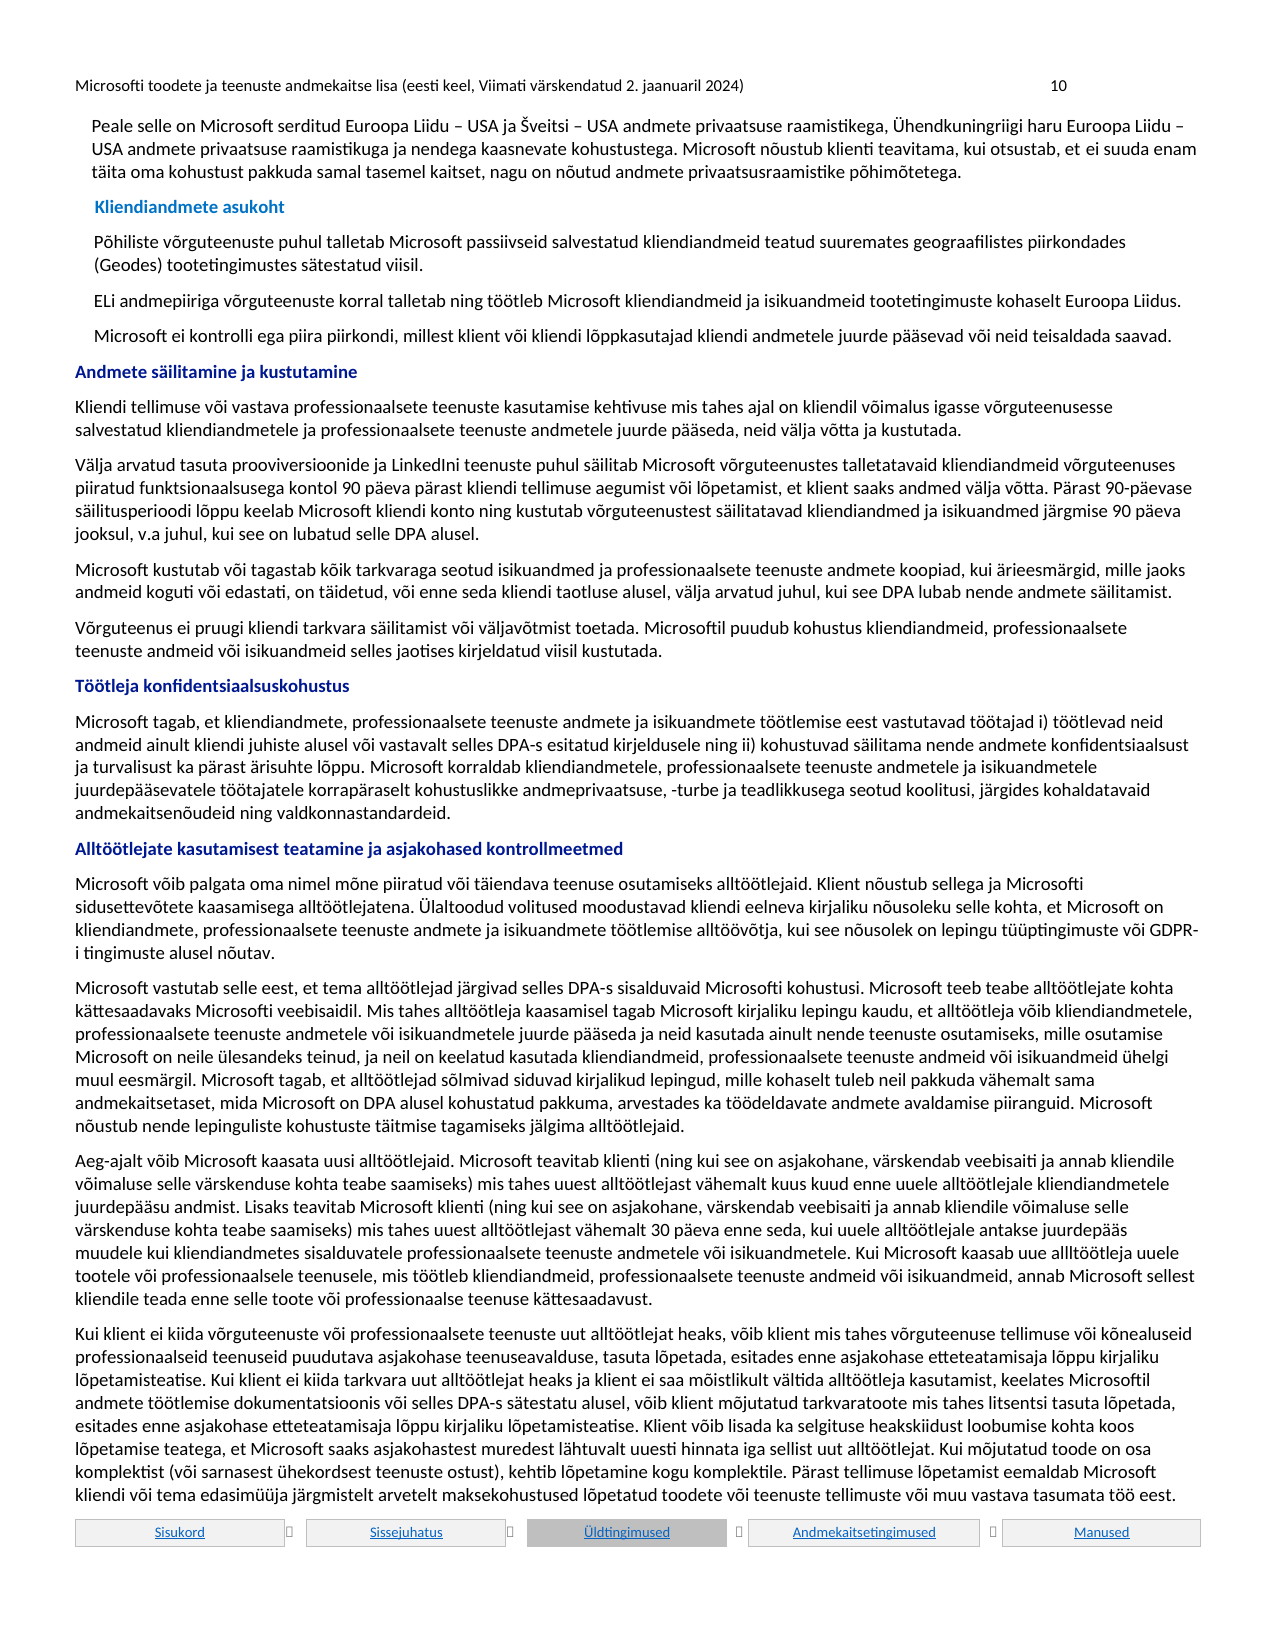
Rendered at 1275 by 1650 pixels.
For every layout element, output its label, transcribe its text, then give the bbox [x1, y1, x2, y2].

text Põhiliste võrguteenuste puhul talletab Microsoft passiivseid salvestatud kliendiandmeid teatud suuremates geograafilistes piirkondades (Geodes) tootetingimustes sätestatud viisil. [94, 231, 1200, 277]
list Microsoft vastutab selle eest, et tema alltöötlejad järgivad selles DPA-s sisalduvaid Microsofti kohustusi. Microsoft teeb teabe alltöötlejate kohta kättesaadavaks Microsofti veebisaidil. Mis tahes alltöötleja kaasamisel tagab Microsoft kirjaliku lepingu kaudu, et alltöötleja võib kliendiandmetele, professionaalsete teenuste andmetele või isikuandmetele juurde pääseda ja neid kasutada ainult nende teenuste osutamiseks, mille osutamise Microsoft on neile ülesandeks teinud, ja neil on keelatud kasutada kliendiandmeid, professionaalsete teenuste andmeid või isikuandmeid ühelgi muul eesmärgil. Microsoft tagab, et alltöötlejad sõlmivad siduvad kirjalikud lepingud, mille kohaselt tuleb neil pakkuda vähemalt sama andmekaitsetaset, mida Microsoft on DPA alusel kohustatud pakkuma, arvestades ka töödeldavate andmete avaldamise piiranguid. Microsoft nõustub nende lepinguliste kohustuste täitmise tagamiseks jälgima alltöötlejaid. [75, 977, 1200, 1137]
list Peale selle on Microsoft serditud Euroopa Liidu – USA ja Šveitsi – USA andmete privaatsuse raamistikega, Ühendkuningriigi haru Euroopa Liidu – USA andmete privaatsuse raamistikuga ja nendega kaasnevate kohustustega. Microsoft nõustub klienti teavitama, kui otsustab, et ei suuda enam täita oma kohustust pakkuda samal tasemel kaitset, nagu on nõutud andmete privaatsusraamistike põhimõtetega. [91, 114, 1200, 183]
list Välja arvatud tasuta prooviversioonide ja LinkedIni teenuste puhul säilitab Microsoft võrguteenustes talletatavaid kliendiandmeid võrguteenuses piiratud funktsionaalsusega kontol 90 päeva pärast kliendi tellimuse aegumist või lõpetamist, et klient saaks andmed välja võtta. Pärast 90-päevase säilitusperioodi lõppu keelab Microsoft kliendi konto ning kustutab võrguteenustest säilitatavad kliendiandmed ja isikuandmed järgmise 90 päeva jooksul, v.a juhul, kui see on lubatud selle DPA alusel. [75, 454, 1200, 545]
subtitle Alltöötlejate kasutamisest teatamine ja asjakohased kontrollmeetmed [75, 837, 1200, 860]
subtitle Andmete säilitamine ja kustutamine [75, 360, 1200, 383]
subtitle Töötleja konfidentsiaalsuskohustus [75, 674, 1200, 697]
list Kui klient ei kiida võrguteenuste või professionaalsete teenuste uut alltöötlejat heaks, võib klient mis tahes võrguteenuse tellimuse või kõnealuseid professionaalseid teenuseid puudutava asjakohase teenuseavalduse, tasuta lõpetada, esitades enne asjakohase etteteatamisaja lõppu kirjaliku lõpetamisteatise. Kui klient ei kiida tarkvara uut alltöötlejat heaks ja klient ei saa mõistlikult vältida alltöötleja kasutamist, keelates Microsoftil andmete töötlemise dokumentatsioonis või selles DPA-s sätestatu alusel, võib klient mõjutatud tarkvaratoote mis tahes litsentsi tasuta lõpetada, esitades enne asjakohase etteteatamisaja lõppu kirjaliku lõpetamisteatise. Klient võib lisada ka selgituse heakskiidust loobumise kohta koos lõpetamise teatega, et Microsoft saaks asjakohastest muredest lähtuvalt uuesti hinnata iga sellist uut alltöötlejat. Kui mõjutatud toode on osa komplektist (või sarnasest ühekordsest teenuste ostust), kehtib lõpetamine kogu komplektile. Pärast tellimuse lõpetamist eemaldab Microsoft kliendi või tema edasimüüja järgmistelt arvetelt maksekohustused lõpetatud toodete või teenuste tellimuste või muu vastava tasumata töö eest. [75, 1322, 1200, 1506]
list Microsoft tagab, et kliendiandmete, professionaalsete teenuste andmete ja isikuandmete töötlemise eest vastutavad töötajad i) töötlevad neid andmeid ainult kliendi juhiste alusel või vastavalt selles DPA-s esitatud kirjeldusele ning ii) kohustuvad säilitama nende andmete konfidentsiaalsust ja turvalisust ka pärast ärisuhte lõppu. Microsoft korraldab kliendiandmetele, professionaalsete teenuste andmetele ja isikuandmetele juurdepääsevatele töötajatele korrapäraselt kohustuslikke andmeprivaatsuse, -turbe ja teadlikkusega seotud koolitusi, järgides kohaldatavaid andmekaitsenõudeid ning valdkonnastandardeid. [75, 710, 1200, 824]
list Microsoft kustutab või tagastab kõik tarkvaraga seotud isikuandmed ja professionaalsete teenuste andmete koopiad, kui ärieesmärgid, mille jaoks andmeid koguti või edastati, on täidetud, või enne seda kliendi taotluse alusel, välja arvatud juhul, kui see DPA lubab nende andmete säilitamist. [75, 558, 1200, 604]
list Microsoft võib palgata oma nimel mõne piiratud või täiendava teenuse osutamiseks alltöötlejaid. Klient nõustub sellega ja Microsofti sidusettevõtete kaasamisega alltöötlejatena. Ülaltoodud volitused moodustavad kliendi eelneva kirjaliku nõusoleku selle kohta, et Microsoft on kliendiandmete, professionaalsete teenuste andmete ja isikuandmete töötlemise alltöövõtja, kui see nõusolek on lepingu tüüptingimuste või GDPR-i tingimuste alusel nõutav. [75, 872, 1200, 964]
list Kliendi tellimuse või vastava professionaalsete teenuste kasutamise kehtivuse mis tahes ajal on kliendil võimalus igasse võrguteenusesse salvestatud kliendiandmetele ja professionaalsete teenuste andmetele juurde pääseda, neid välja võtta ja kustutada. [75, 395, 1200, 441]
text Microsoft ei kontrolli ega piira piirkondi, millest klient või kliendi lõppkasutajad kliendi andmetele juurde pääsevad või neid teisaldada saavad. [94, 324, 1200, 347]
list Võrguteenus ei pruugi kliendi tarkvara säilitamist või väljavõtmist toetada. Microsoftil puudub kohustus kliendiandmeid, professionaalsete teenuste andmeid või isikuandmeid selles jaotises kirjeldatud viisil kustutada. [75, 616, 1200, 662]
list Kliendiandmete asukoht [94, 195, 1200, 218]
text ELi andmepiiriga võrguteenuste korral talletab ning töötleb Microsoft kliendiandmeid ja isikuandmeid tootetingimuste kohaselt Euroopa Liidus. [94, 289, 1200, 312]
list Aeg-ajalt võib Microsoft kaasata uusi alltöötlejaid. Microsoft teavitab klienti (ning kui see on asjakohane, värskendab veebisaiti ja annab kliendile võimaluse selle värskenduse kohta teabe saamiseks) mis tahes uuest alltöötlejast vähemalt kuus kuud enne uuele alltöötlejale kliendiandmetele juurdepääsu andmist. Lisaks teavitab Microsoft klienti (ning kui see on asjakohane, värskendab veebisaiti ja annab kliendile võimaluse selle värskenduse kohta teabe saamiseks) mis tahes uuest alltöötlejast vähemalt 30 päeva enne seda, kui uuele alltöötlejale antakse juurdepääs muudele kui kliendiandmetes sisalduvatele professionaalsete teenuste andmetele või isikuandmetele. Kui Microsoft kaasab uue allltöötleja uuele tootele või professionaalsele teenusele, mis töötleb kliendiandmeid, professionaalsete teenuste andmeid või isikuandmeid, annab Microsoft sellest kliendile teada enne selle toote või professionaalse teenuse kättesaadavust. [75, 1149, 1200, 1310]
